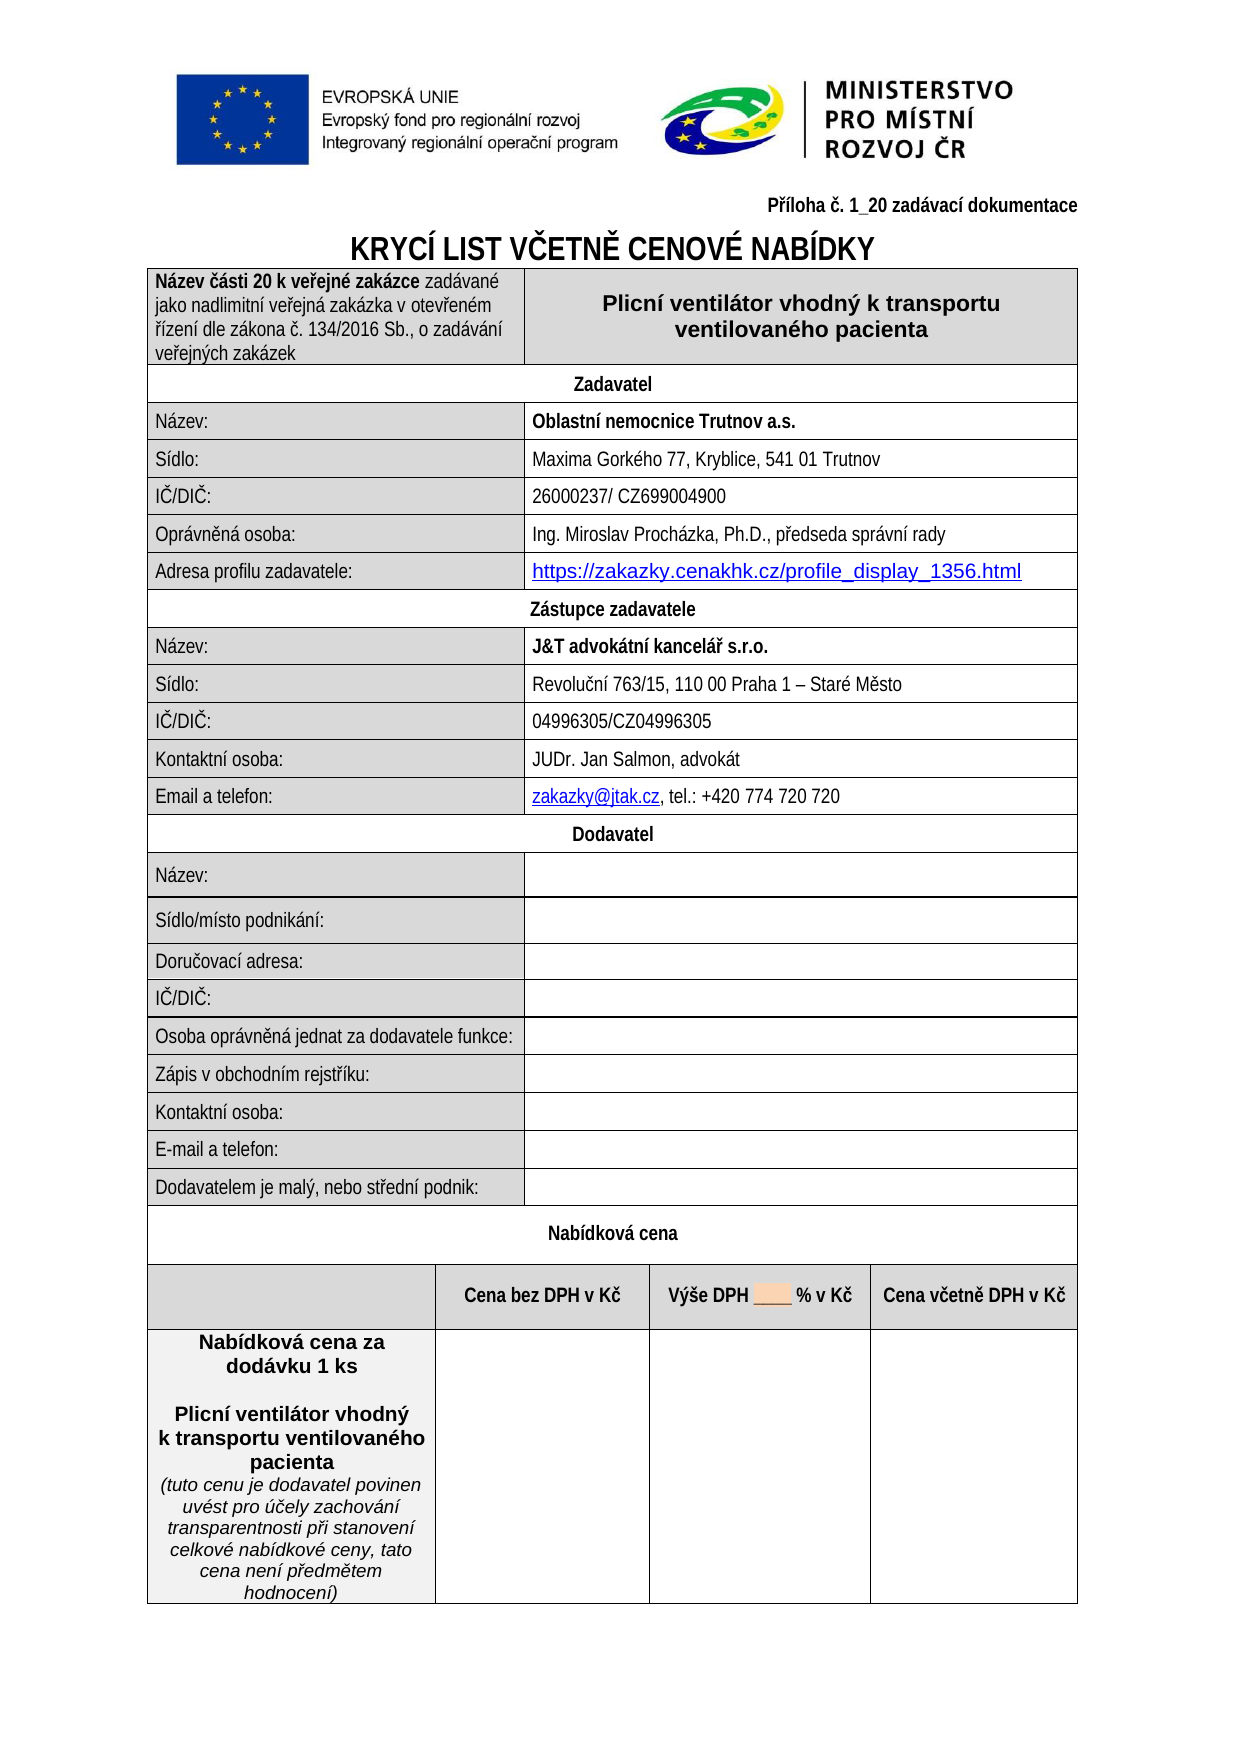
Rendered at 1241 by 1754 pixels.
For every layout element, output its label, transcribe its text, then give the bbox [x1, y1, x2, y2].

table_cell Kontaktní osoba: [148, 740, 524, 777]
table_header Název části 20 k veřejné zakázce zadávané jako nadlimitní veřejná zakázka v otevřeném řízení dle zákona č. 134/2016 Sb., o zadávání veřejných zakázek [148, 269, 524, 364]
table_cell J&T advokátní kancelář s.r.o. [525, 628, 1077, 664]
table_cell Dodavatel [148, 815, 1077, 852]
table_cell [525, 898, 1077, 943]
table_cell [525, 1018, 1077, 1054]
table_cell Ing. Miroslav Procházka, Ph.D., předseda správní rady [525, 515, 1077, 552]
table_cell Cena včetně DPH v Kč [871, 1265, 1077, 1329]
table_cell IČ/DIČ: [148, 478, 524, 514]
table_cell Oblastní nemocnice Trutnov a.s. [525, 403, 1077, 439]
table_cell Nabídková cena za dodávku 1 ks Plicní ventilátor vhodný k transportu ventilovaného pacienta (tuto cenu je dodavatel povinen uvést pro účely zachování transparentnosti při stanovení celkové nabídkové ceny, tato cena není předmětem hodnocení) [148, 1330, 435, 1603]
table_cell https://zakazky.cenakhk.cz/profile_display_1356.html [525, 553, 1077, 589]
text KRYCÍ LIST VČETNĚ CENOVÉ NABÍDKY [148, 229, 1078, 267]
table_header Plicní ventilátor vhodný k transportu ventilovaného pacienta [525, 269, 1077, 364]
table_cell [650, 1330, 870, 1603]
table_cell [525, 1093, 1077, 1130]
table_cell Kontaktní osoba: [148, 1093, 524, 1130]
table_cell Sídlo: [148, 440, 524, 477]
table_cell Zadavatel [148, 365, 1077, 402]
table_cell Sídlo/místo podnikání: [148, 898, 524, 943]
table_cell JUDr. Jan Salmon, advokát [525, 740, 1077, 777]
table_cell [525, 980, 1077, 1016]
table_cell Revoluční 763/15, 110 00 Praha 1 – Staré Město [525, 665, 1077, 702]
table_cell [525, 1131, 1077, 1168]
table_cell Název: [148, 403, 524, 439]
table_cell 26000237/ CZ699004900 [525, 478, 1077, 514]
table_cell Zápis v obchodním rejstříku: [148, 1055, 524, 1092]
table_cell Nabídková cena [148, 1206, 1077, 1264]
table_cell Adresa profilu zadavatele: [148, 553, 524, 589]
table_cell Cena bez DPH v Kč [436, 1265, 649, 1329]
table_cell [525, 944, 1077, 978]
table_cell [525, 853, 1077, 896]
table_cell [871, 1330, 1077, 1603]
table_cell Sídlo: [148, 665, 524, 702]
table_cell Email a telefon: [148, 778, 524, 814]
table_cell Oprávněná osoba: [148, 515, 524, 552]
table_cell Doručovací adresa: [148, 944, 524, 978]
table_cell Název: [148, 628, 524, 664]
table_cell Dodavatelem je malý, nebo střední podnik: [148, 1169, 524, 1205]
table_cell [525, 1055, 1077, 1092]
table_cell Osoba oprávněná jednat za dodavatele funkce: [148, 1018, 524, 1054]
table_cell IČ/DIČ: [148, 980, 524, 1016]
table_cell Maxima Gorkého 77, Kryblice, 541 01 Trutnov [525, 440, 1077, 477]
table_cell E-mail a telefon: [148, 1131, 524, 1168]
table_cell Výše DPH ____ % v Kč [650, 1265, 870, 1329]
table_cell Název: [148, 853, 524, 896]
table_cell IČ/DIČ: [148, 703, 524, 739]
text Příloha č. 1_20 zadávací dokumentace [148, 193, 1078, 217]
table_cell zakazky@jtak.cz, tel.: +420 774 720 720 [525, 778, 1077, 814]
table_cell Zástupce zadavatele [148, 590, 1077, 627]
table_cell [436, 1330, 649, 1603]
table_cell [148, 1265, 435, 1329]
table_cell 04996305/CZ04996305 [525, 703, 1077, 739]
table_cell [525, 1169, 1077, 1205]
